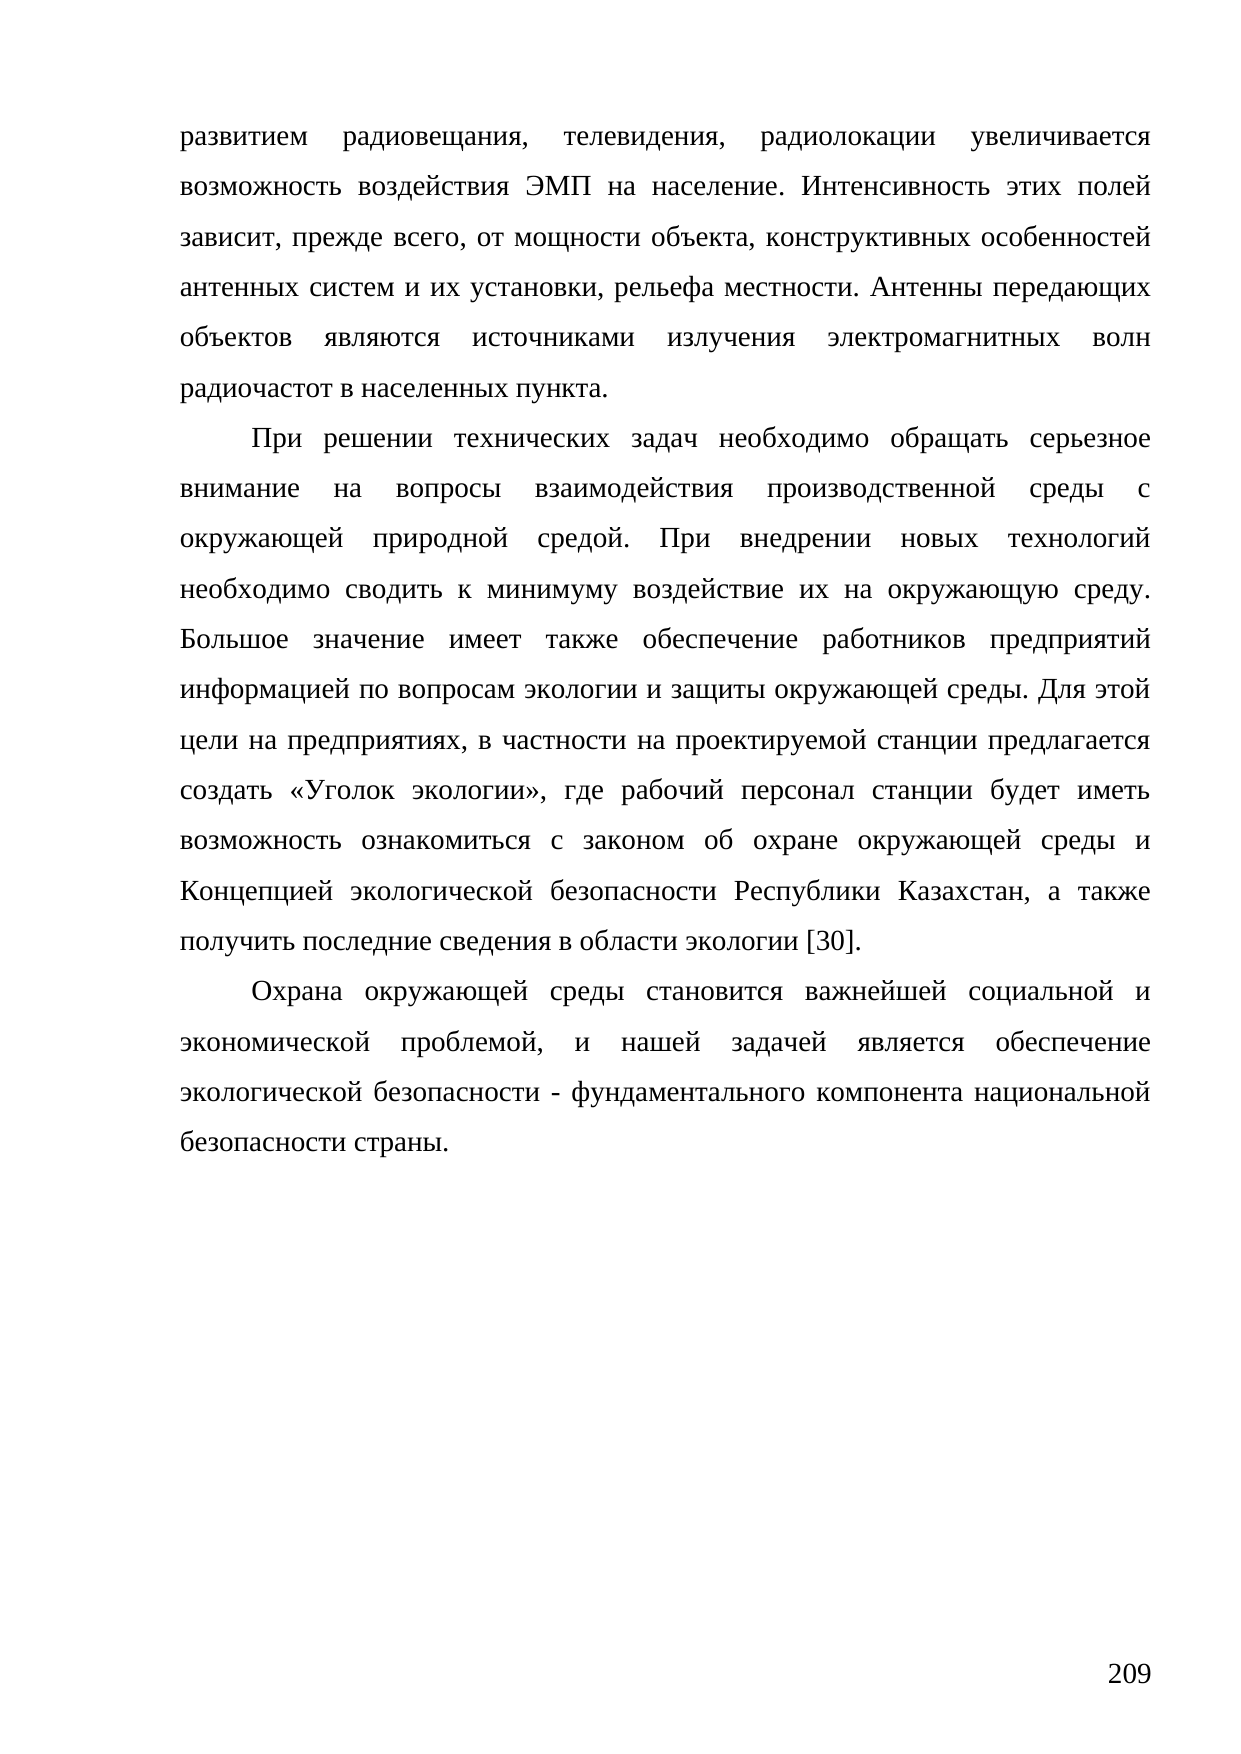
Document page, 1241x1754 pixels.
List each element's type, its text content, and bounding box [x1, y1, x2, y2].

text При решении технических задач необходимо обращать серьезное внимание на вопросы взаимодействия производственной среды с окружающей природной средой. При внедрении новых технологий необходимо сводить к минимуму воздействие их на окружающую среду. Большое значение имеет также обеспечение работников предприятий информацией по вопросам экологии и защиты окружающей среды. Для этой цели на предприятиях, в частности на проектируемой станции предлагается создать «Уголок экологии», где рабочий персонал станции будет иметь возможность ознакомиться с законом об охране окружающей среды и Концепцией экологической безопасности Республики Казахстан, а также получить последние сведения в области экологии [30]. [179, 420, 1151, 957]
text Охрана окружающей среды становится важнейшей социальной и экономической проблемой, и нашей задачей является обеспечение экологической безопасности - фундаментального компонента национальной безопасности страны. [179, 973, 1151, 1158]
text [179, 118, 1151, 403]
